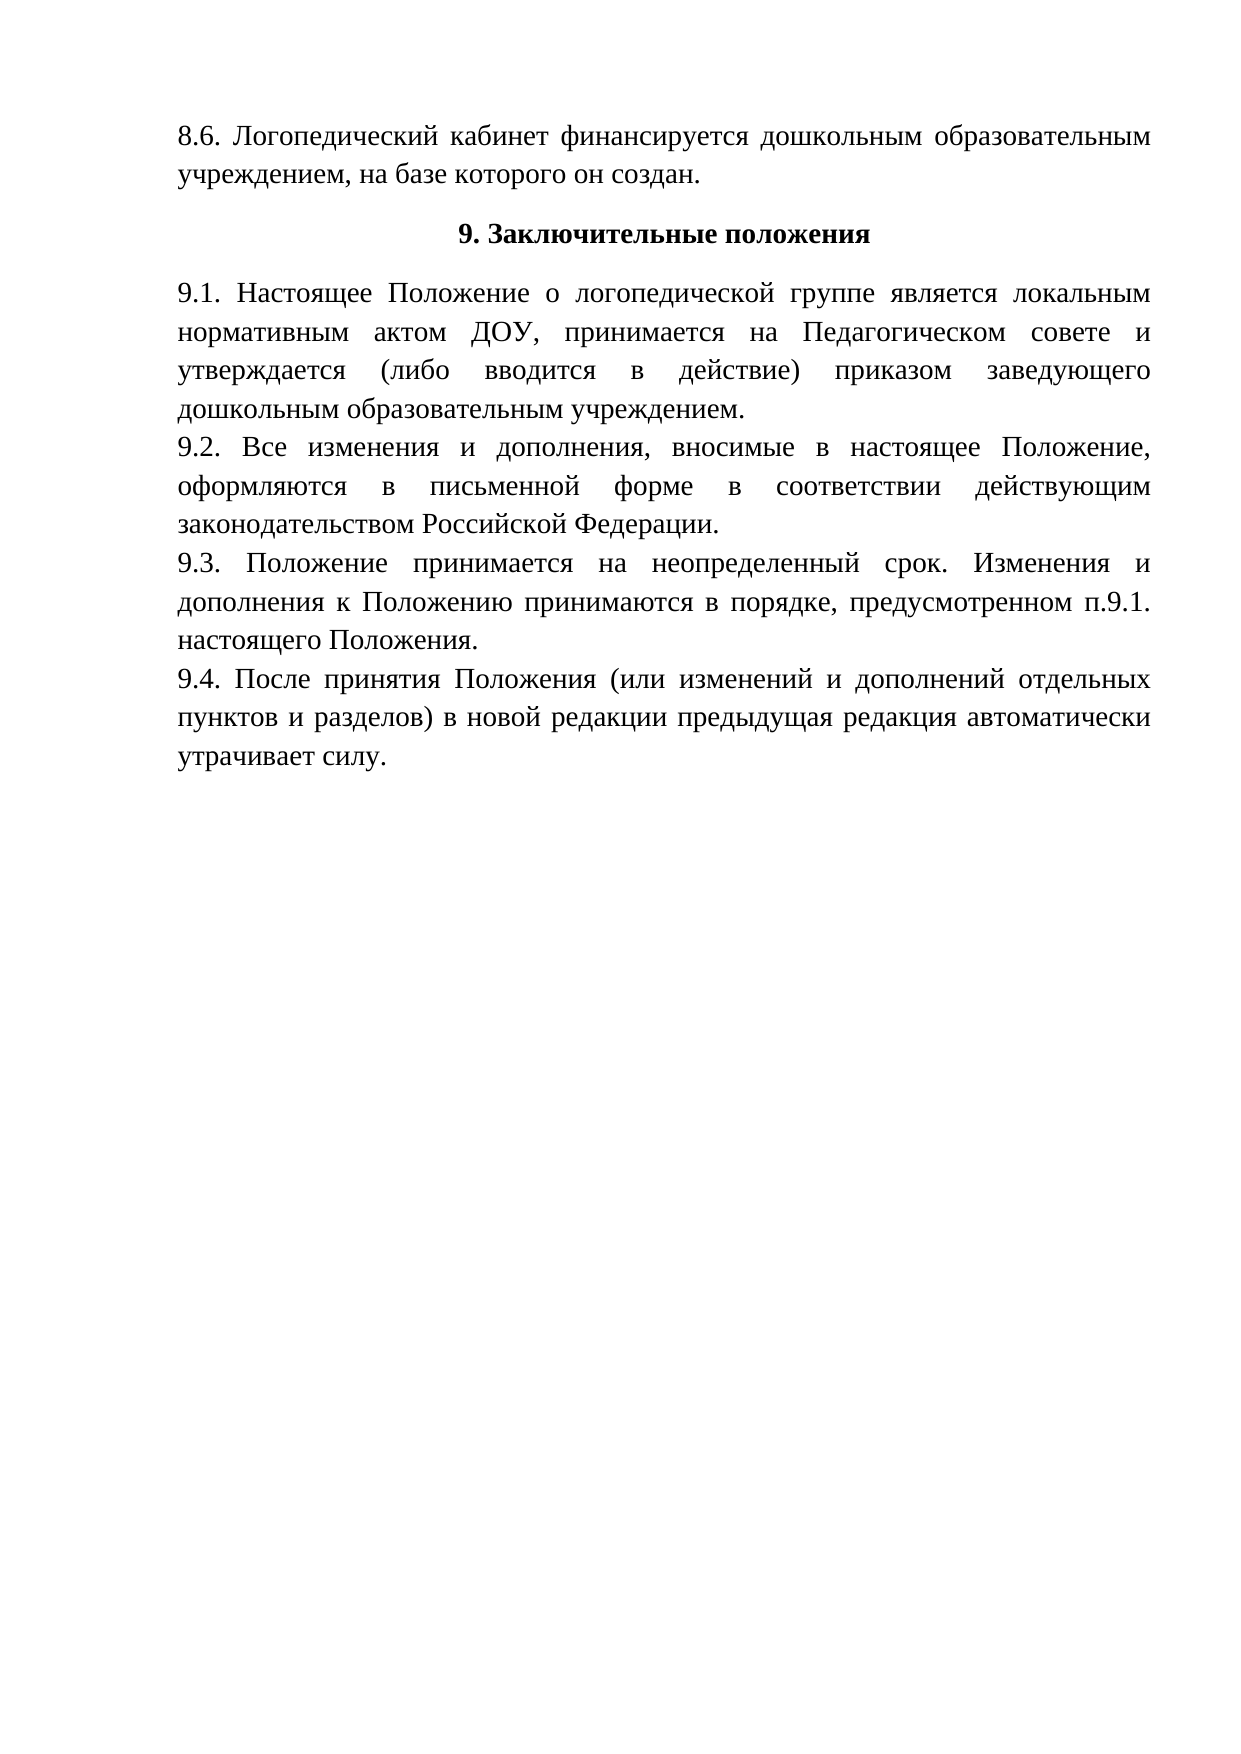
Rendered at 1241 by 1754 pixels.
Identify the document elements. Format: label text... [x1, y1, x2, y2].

text 9.2. Все изменения и дополнения, вносимые в настоящее Положение, оформляются в письменной форме в соответствии действующим законодательством Российской Федерации. [177, 429, 1152, 540]
text 9.1. Настоящее Положение о логопедической группе является локальным нормативным актом ДОУ, принимается на Педагогическом совете и утверждается (либо вводится в действие) приказом заведующего дошкольным образовательным учреждением. [177, 275, 1152, 424]
text 9.4. После принятия Положения (или изменений и дополнений отдельных пунктов и разделов) в новой редакции предыдущая редакция автоматически утрачивает силу. [177, 661, 1152, 771]
text 9.3. Положение принимается на неопределенный срок. Изменения и дополнения к Положению принимаются в порядке, предусмотренном п.9.1. настоящего Положения. [177, 545, 1152, 656]
text 9. Заключительные положения [177, 216, 1152, 249]
text 8.6. Логопедический кабинет финансируется дошкольным образовательным учреждением, на базе которого он создан. [177, 118, 1152, 190]
